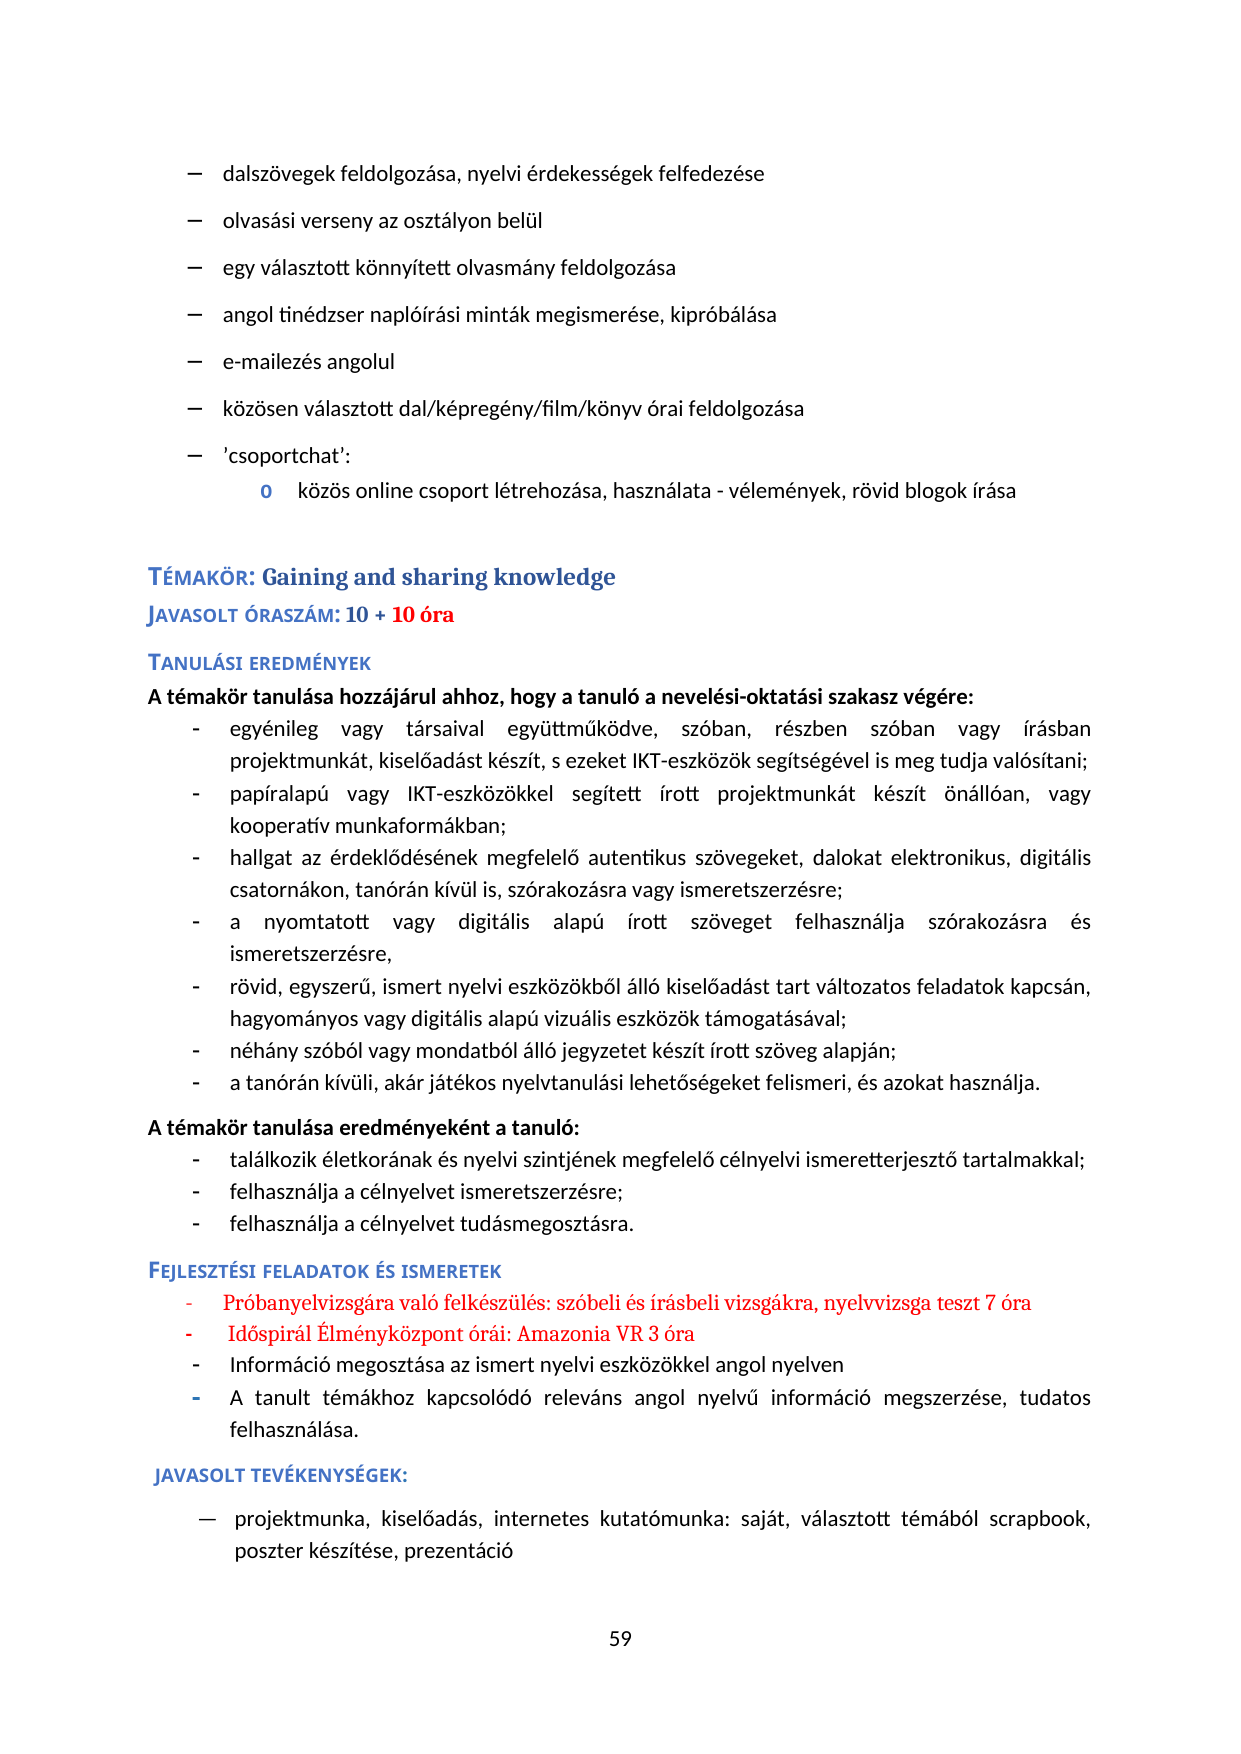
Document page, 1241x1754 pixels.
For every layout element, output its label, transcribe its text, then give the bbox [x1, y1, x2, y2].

list a tanórán kívüli, akár játékos nyelvtanulási lehetőségeket felismeri, és azokat használja. [192, 1068, 1093, 1096]
list angol tinédzser naplóírási minták megismerése, kipróbálása [185, 288, 1138, 336]
list dalszövegek feldolgozása, nyelvi érdekességek felfedezése [185, 148, 1138, 194]
list közös online csoport létrehozása, használata - vélemények, rövid blogok írása [260, 476, 1138, 506]
list találkozik életkorának és nyelvi szintjének megfelelő célnyelvi ismeretterjesztő tartalmakkal; [192, 1145, 1093, 1173]
list közösen választott dal/képregény/film/könyv órai feldolgozása [185, 382, 1138, 429]
list néhány szóból vagy mondatból álló jegyzetet készít írott szöveg alapján; [192, 1036, 1093, 1064]
list rövid, egyszerű, ismert nyelvi eszközökből álló kiselőadást tart változatos feladatok kapcsán, hagyományos vagy digitális alapú vizuális eszközök támogatásával; [192, 972, 1093, 1032]
list Időspirál Élményközpont órái: Amazonia VR 3 óra [185, 1320, 1093, 1347]
list Próbanyelvizsgára való felkészülés: szóbeli és írásbeli vizsgákra, nyelvvizsga teszt 7 óra [185, 1290, 1093, 1317]
list ’csoportchat’: [185, 429, 1138, 476]
text Javasolt óraszám: 10 + 10 óra [148, 598, 1093, 629]
list a nyomtatott vagy digitális alapú írott szöveget felhasználja szórakozásra és ismeretszerzésre, [192, 907, 1093, 968]
list hallgat az érdeklődésének megfelelő autentikus szövegeket, dalokat elektronikus, digitális csatornákon, tanórán kívül is, szórakozásra vagy ismeretszerzésre; [192, 843, 1093, 903]
list olvasási verseny az osztályon belül [185, 194, 1138, 242]
subtitle Tanulási eredmények [148, 646, 1093, 677]
list papíralapú vagy IKT-eszközökkel segített írott projektmunkát készít önállóan, vagy kooperatív munkaformákban; [192, 779, 1093, 839]
text A témakör tanulása eredményeként a tanuló: [148, 1113, 1093, 1141]
text A témakör tanulása hozzájárul ahhoz, hogy a tanuló a nevelési-oktatási szakasz végére: [148, 682, 1093, 710]
list A tanult témákhoz kapcsolódó releváns angol nyelvű információ megszerzése, tudatos felhasználása. [192, 1383, 1093, 1443]
list egyénileg vagy társaival együttműködve, szóban, részben szóban vagy írásban projektmunkát, kiselőadást készít, s ezeket IKT-eszközök segítségével is meg tudja valósítani; [192, 714, 1093, 774]
list projektmunka, kiselőadás, internetes kutatómunka: saját, választott témából scrapbook, poszter készítése, prezentáció [197, 1504, 1093, 1564]
list felhasználja a célnyelvet ismeretszerzésre; [192, 1177, 1093, 1205]
list Információ megosztása az ismert nyelvi eszközökkel angol nyelven [192, 1351, 1093, 1379]
subtitle Fejlesztési feladatok és ismeretek [148, 1254, 1093, 1286]
text JAVASOLT TEVÉKENYSÉGEK: [154, 1460, 1093, 1488]
text Témakör: Gaining and sharing knowledge [148, 558, 1093, 593]
list egy választott könnyített olvasmány feldolgozása [185, 242, 1138, 288]
list e-mailezés angolul [185, 336, 1138, 382]
list felhasználja a célnyelvet tudásmegosztásra. [192, 1209, 1093, 1238]
